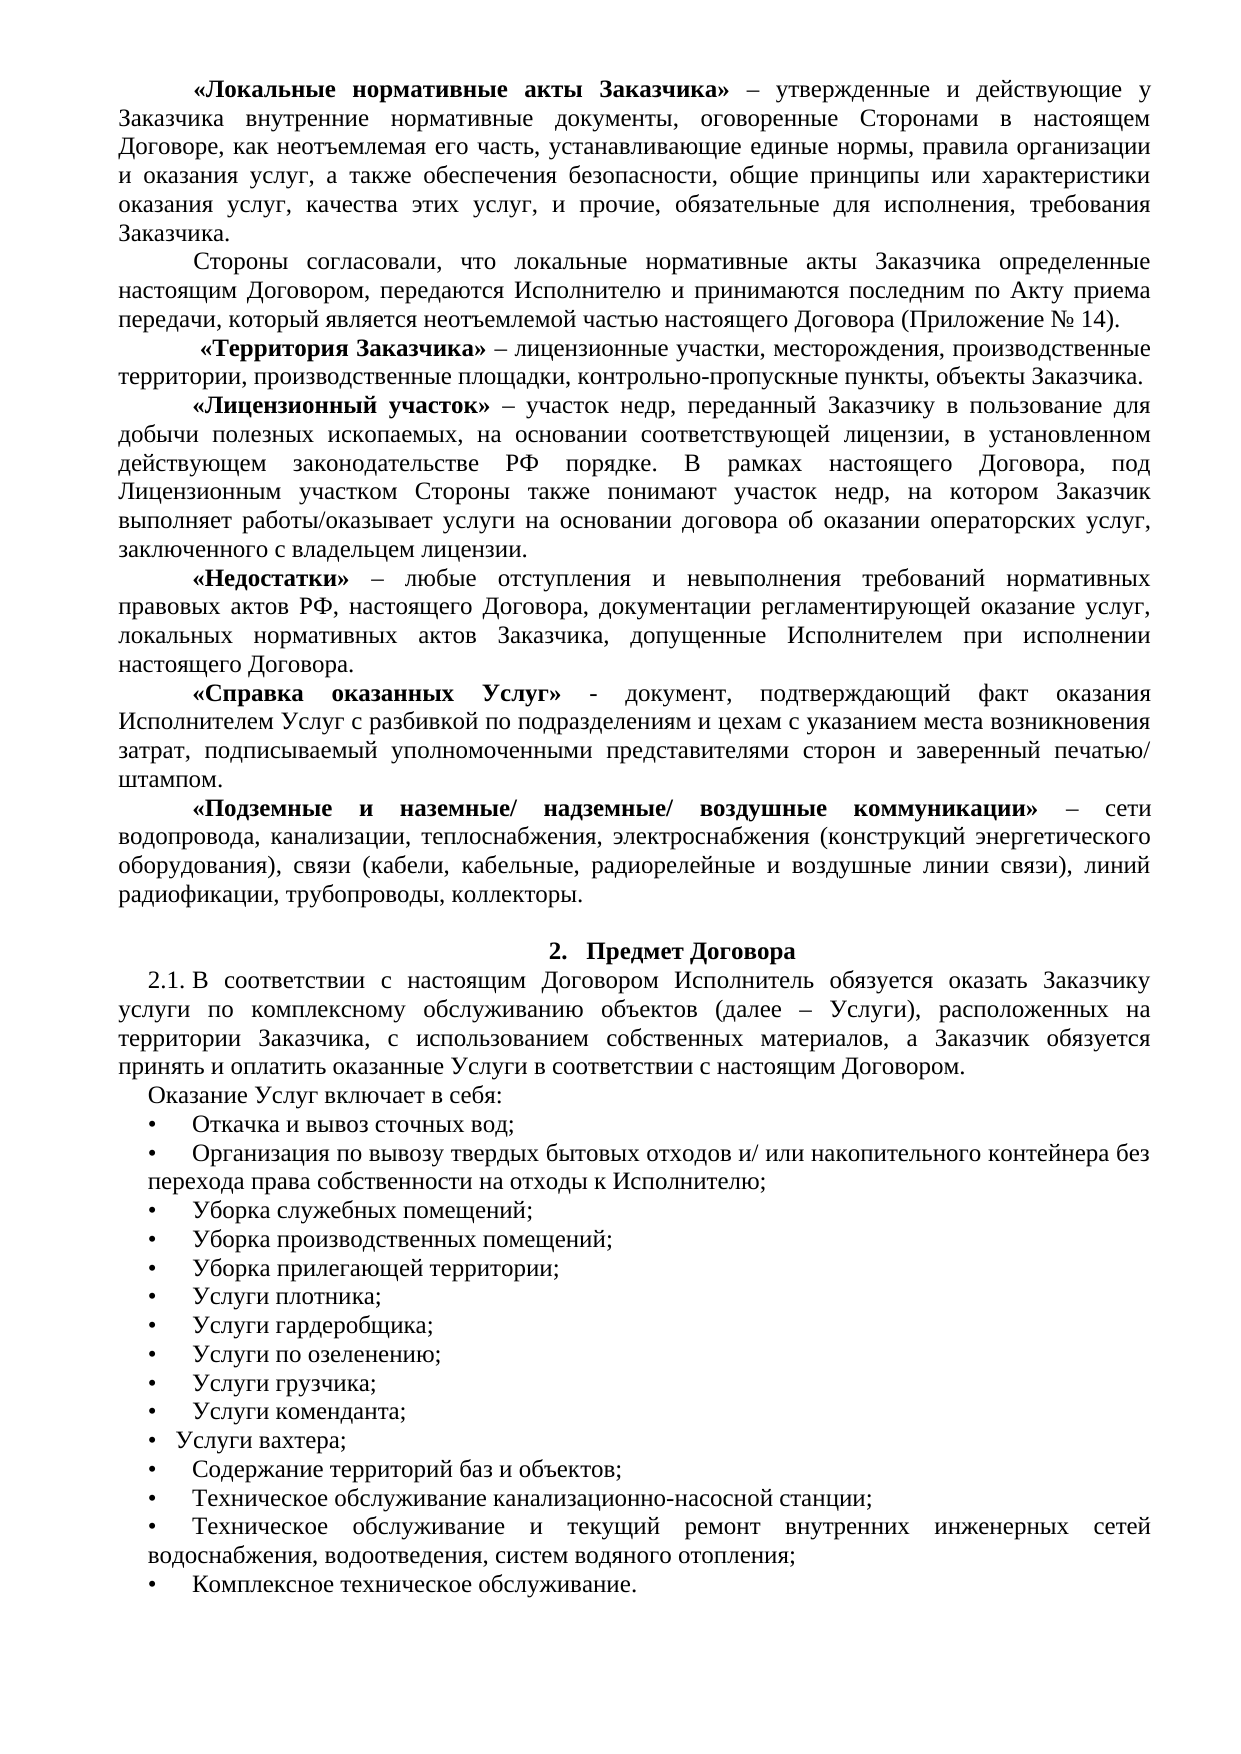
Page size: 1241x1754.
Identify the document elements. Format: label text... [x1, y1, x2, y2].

text • Услуги грузчика; [148, 1368, 1152, 1396]
text Оказание Услуг включает в себя: [118, 1080, 1152, 1109]
text • Услуги по озеленению; [148, 1339, 1152, 1368]
text «Недостатки» – любые отступления и невыполнения требований нормативных правовых актов РФ, настоящего Договора, документации регламентирующей оказание услуг, локальных нормативных актов Заказчика, допущенные Исполнителем при исполнении настоящего Договора. [118, 563, 1152, 678]
text Стороны согласовали, что локальные нормативные акты Заказчика определенные настоящим Договором, передаются Исполнителю и принимаются последним по Акту приема передачи, который является неотъемлемой частью настоящего Договора (Приложение № 14). [118, 246, 1152, 333]
text • Услуги плотника; [148, 1281, 1152, 1310]
text «Справка оказанных Услуг» - документ, подтверждающий факт оказания Исполнителем Услуг с разбивкой по подразделениям и цехам с указанием места возникновения затрат, подписываемый уполномоченными представителями сторон и заверенный печатью/ штампом. [118, 678, 1152, 793]
list В соответствии с настоящим Договором Исполнитель обязуется оказать Заказчику услуги по комплексному обслуживанию объектов (далее – Услуги), расположенных на территории Заказчика, с использованием собственных материалов, а Заказчик обязуется принять и оплатить оказанные Услуги в соответствии с настоящим Договором. [118, 965, 1152, 1080]
text • Уборка производственных помещений; [148, 1224, 1152, 1253]
text «Локальные нормативные акты Заказчика» – утвержденные и действующие у Заказчика внутренние нормативные документы, оговоренные Сторонами в настоящем Договоре, как неотъемлемая его часть, устанавливающие единые нормы, правила организации и оказания услуг, а также обеспечения безопасности, общие принципы или характеристики оказания услуг, качества этих услуг, и прочие, обязательные для исполнения, требования Заказчика. [118, 74, 1152, 246]
text • Комплексное техническое обслуживание. [148, 1569, 1152, 1598]
text • Услуги коменданта; [148, 1396, 1152, 1425]
text • Содержание территорий баз и объектов; [148, 1454, 1152, 1483]
text • Услуги вахтера; [148, 1425, 1152, 1454]
text • Уборка прилегающей территории; [148, 1253, 1152, 1281]
text «Лицензионный участок» – участок недр, переданный Заказчику в пользование для добычи полезных ископаемых, на основании соответствующей лицензии, в установленном действующем законодательстве РФ порядке. В рамках настоящего Договора, под Лицензионным участком Стороны также понимают участок недр, на котором Заказчик выполняет работы/оказывает услуги на основании договора об оказании операторских услуг, заключенного с владельцем лицензии. [118, 390, 1152, 563]
text «Территория Заказчика» – лицензионные участки, месторождения, производственные территории, производственные площадки, контрольно-пропускные пункты, объекты Заказчика. [118, 333, 1152, 390]
text • Техническое обслуживание канализационно-насосной станции; [148, 1483, 1152, 1511]
text • Организация по вывозу твердых бытовых отходов и/ или накопительного контейнера без перехода права собственности на отходы к Исполнителю; [148, 1138, 1152, 1195]
text • Услуги гардеробщика; [148, 1310, 1152, 1339]
text «Подземные и наземные/ надземные/ воздушные коммуникации» – сети водопровода, канализации, теплоснабжения, электроснабжения (конструкций энергетического оборудования), связи (кабели, кабельные, радиорелейные и воздушные линии связи), линий радиофикации, трубопроводы, коллекторы. [118, 793, 1152, 908]
text • Техническое обслуживание и текущий ремонт внутренних инженерных сетей водоснабжения, водоотведения, систем водяного отопления; [148, 1511, 1152, 1569]
list Предмет Договора [193, 936, 1152, 965]
text • Откачка и вывоз сточных вод; [148, 1109, 1152, 1138]
text • Уборка служебных помещений; [148, 1195, 1152, 1224]
